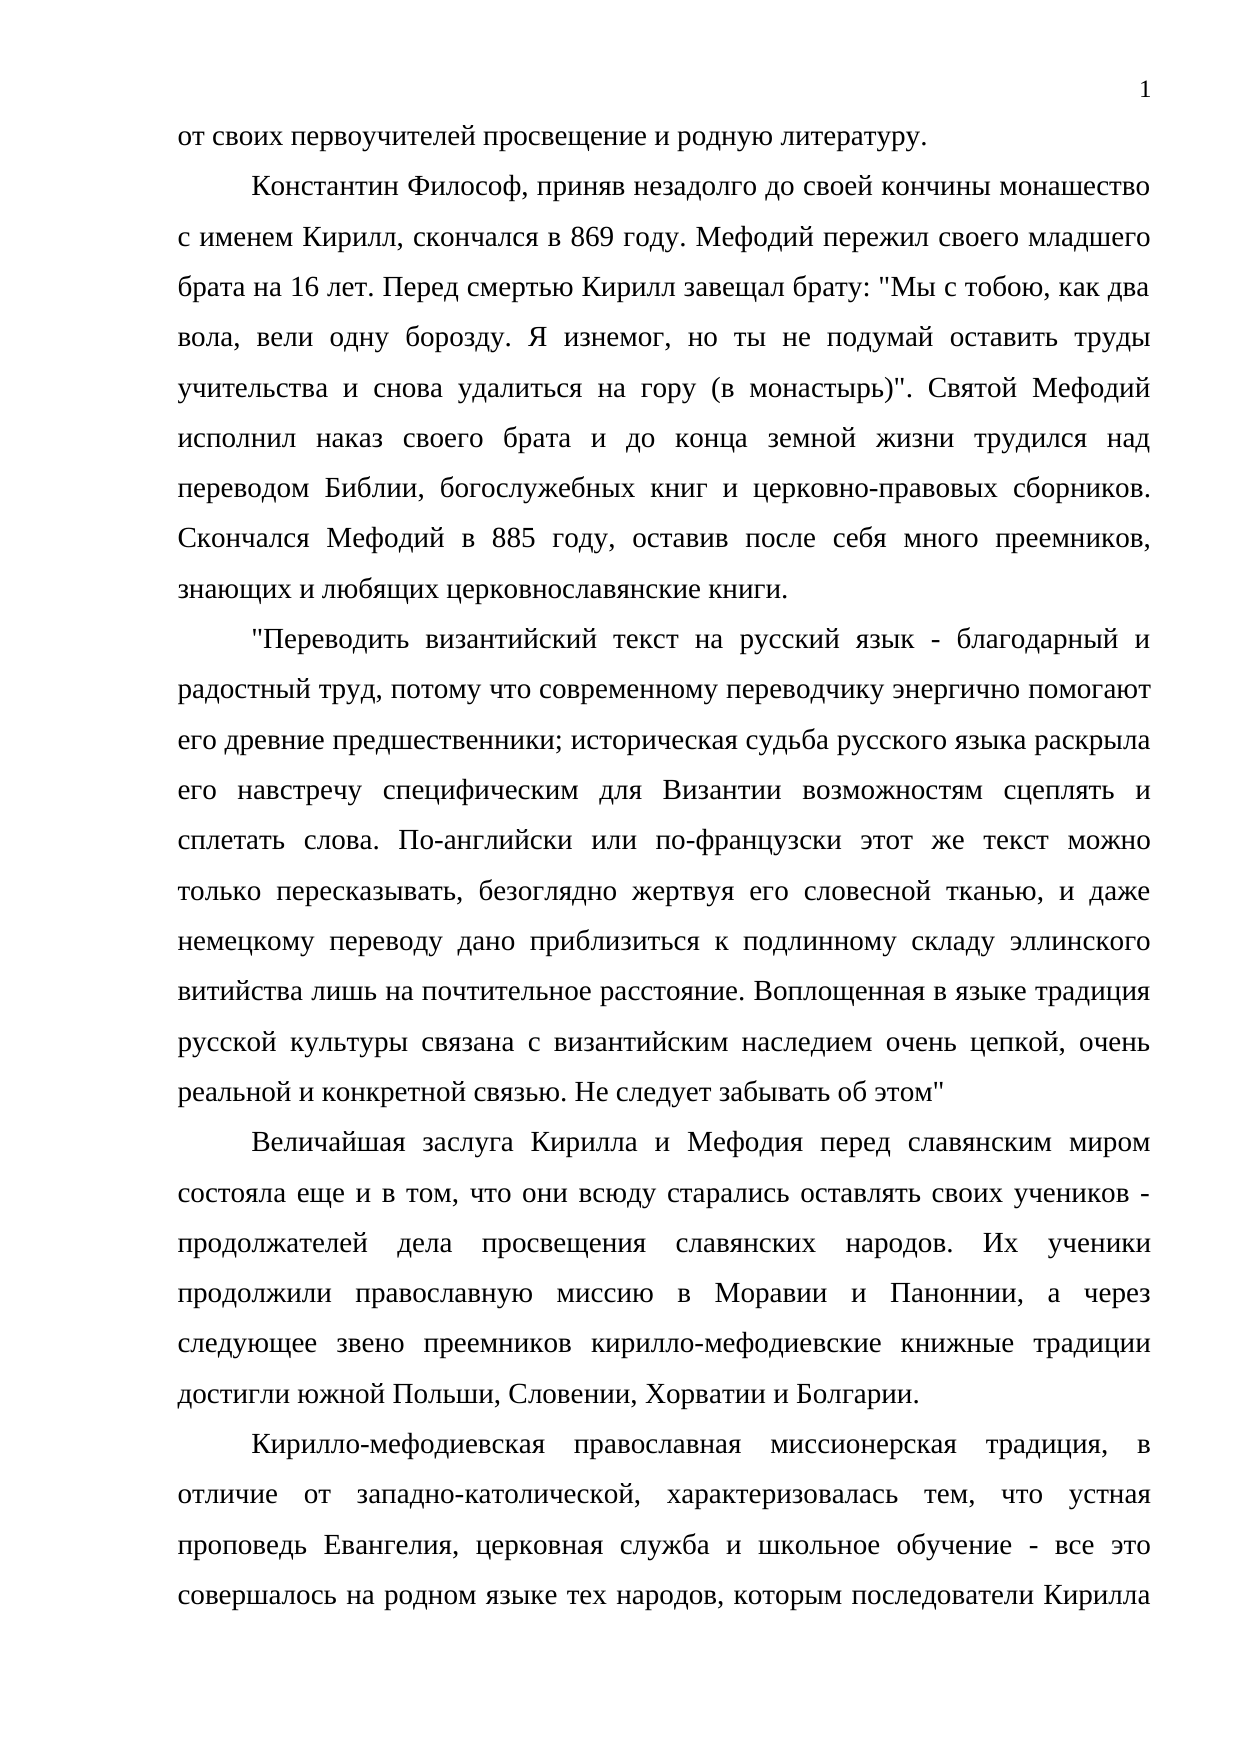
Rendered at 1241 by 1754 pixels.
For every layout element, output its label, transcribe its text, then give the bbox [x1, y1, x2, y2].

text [177, 118, 1152, 152]
text Константин Философ, приняв незадолго до своей кончины монашество с именем Кирилл, скончался в 869 году. Мефодий пережил своего младшего брата на 16 лет. Перед смертью Кирилл завещал брату: "Мы с тобою, как два вола, вели одну борозду. Я изнемог, но ты не подумай оставить труды учительства и снова удалиться на гору (в монастырь)". Святой Мефодий исполнил наказ своего брата и до конца земной жизни трудился над переводом Библии, богослужебных книг и церковно-правовых сборников. Скончался Мефодий в 885 году, оставив после себя много преемников, знающих и любящих церковнославянские книги. [177, 168, 1152, 604]
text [177, 1426, 1152, 1611]
text "Переводить византийский текст на русский язык - благодарный и радостный труд, потому что современному переводчику энергично помогают его древние предшественники; историческая судьба русского языка раскрыла его навстречу специфическим для Византии возможностям сцеплять и сплетать слова. По-английски или по-французски этот же текст можно только пересказывать, безоглядно жертвуя его словесной тканью, и даже немецкому переводу дано приблизиться к подлинному складу эллинского витийства лишь на почтительное расстояние. Воплощенная в языке традиция русской культуры связана с византийским наследием очень цепкой, очень реальной и конкретной связью. Не следует забывать об этом" [177, 621, 1152, 1108]
text Величайшая заслуга Кирилла и Мефодия перед славянским миром состояла еще и в том, что они всюду старались оставлять своих учеников - продолжателей дела просвещения славянских народов. Их ученики продолжили православную миссию в Моравии и Паноннии, а через следующее звено преемников кирилло-мефодиевские книжные традиции достигли южной Польши, Словении, Хорватии и Болгарии. [177, 1124, 1152, 1409]
